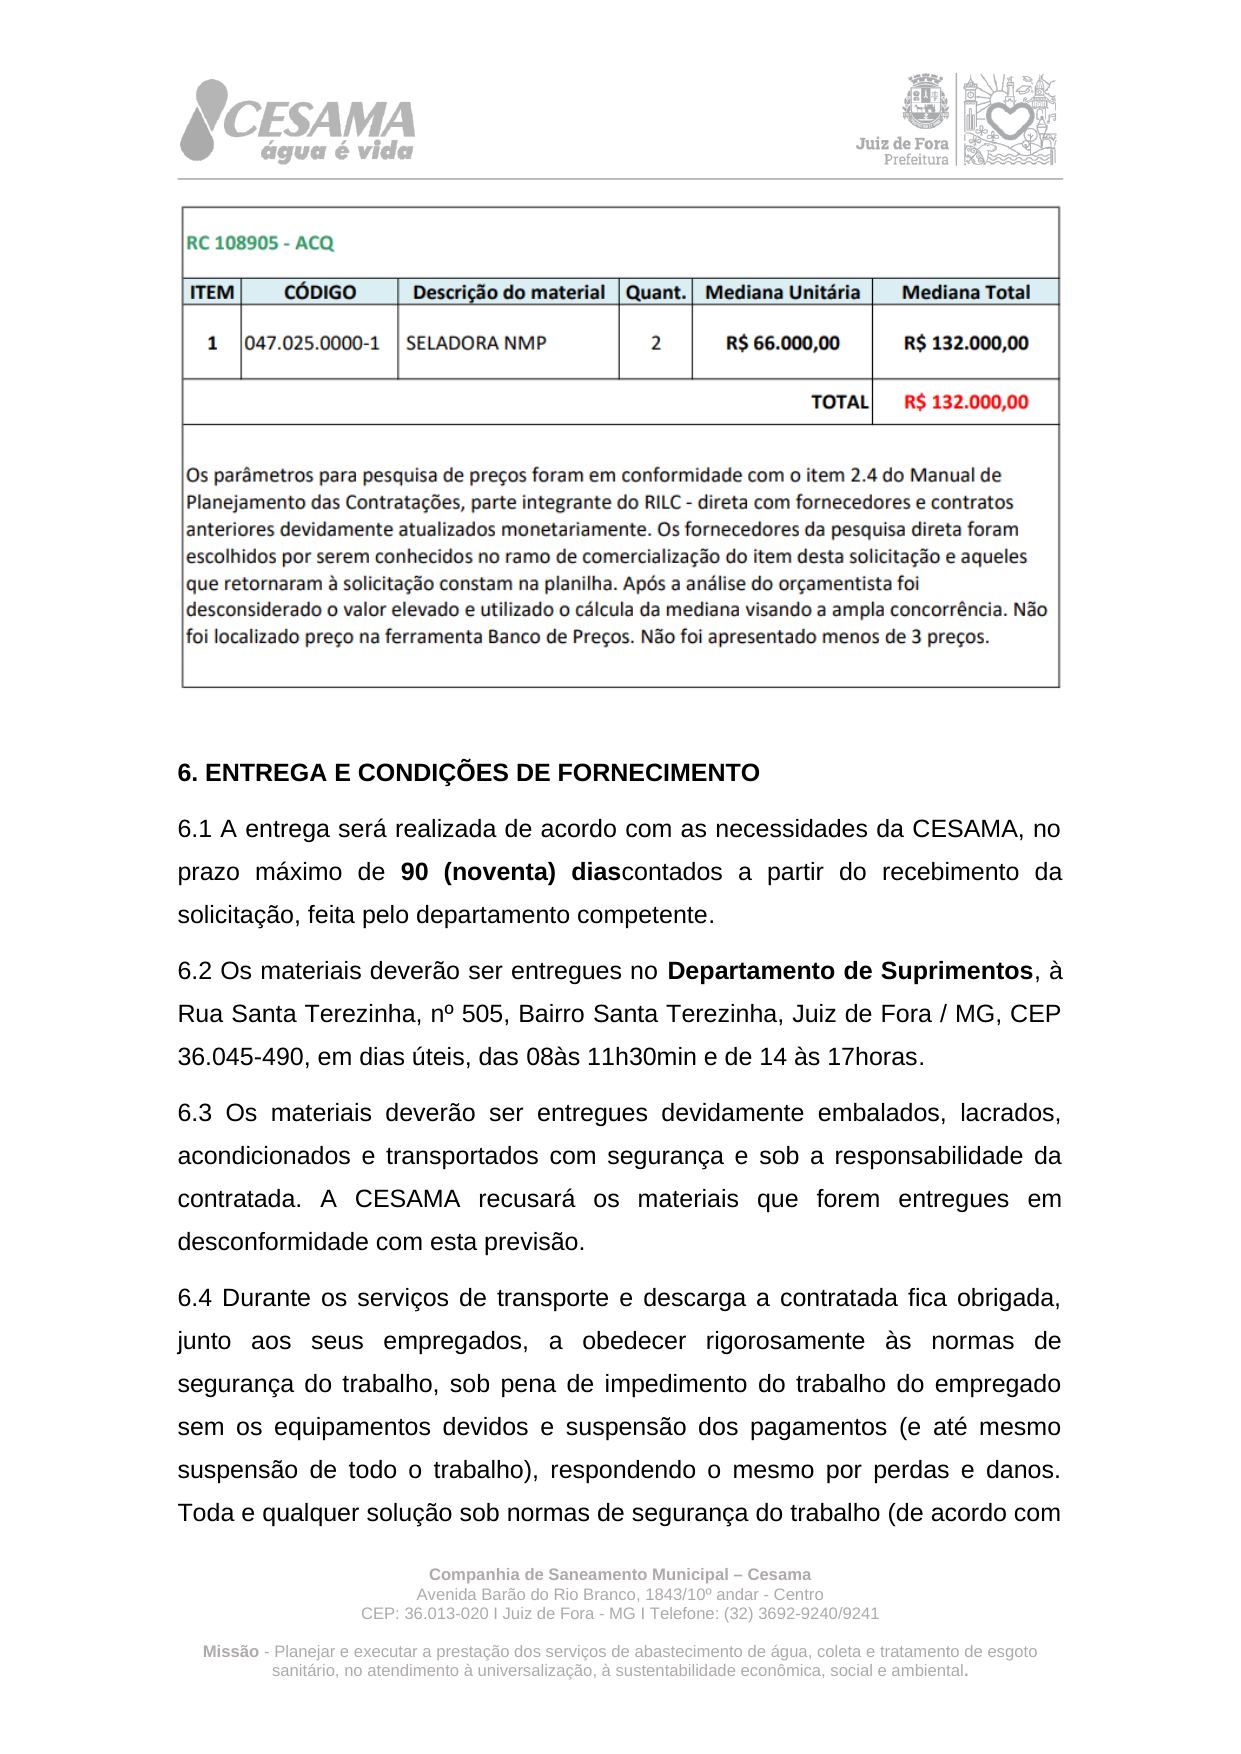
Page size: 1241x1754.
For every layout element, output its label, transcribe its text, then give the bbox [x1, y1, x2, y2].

text 6. ENTREGA E CONDIÇÕES DE FORNECIMENTO [177, 758, 1063, 787]
picture [177, 200, 1063, 695]
text 6.3 Os materiais deverão ser entregues devidamente embalados, lacrados, acondicionados e transportados com segurança e sob a responsabilidade da contratada. A CESAMA recusará os materiais que forem entregues em desconformidade com esta previsão. [177, 1098, 1063, 1256]
text 6.1 A entrega será realizada de acordo com as necessidades da CESAMA, no prazo máximo de 90 (noventa) diascontados a partir do recebimento da solicitação, feita pelo departamento competente. [177, 814, 1063, 929]
text 6.2 Os materiais deverão ser entregues no Departamento de Suprimentos, à Rua Santa Terezinha, nº 505, Bairro Santa Terezinha, Juiz de Fora / MG, CEP 36.045-490, em dias úteis, das 08às 11h30min e de 14 às 17horas. [177, 956, 1063, 1071]
picture [177, 73, 1064, 180]
